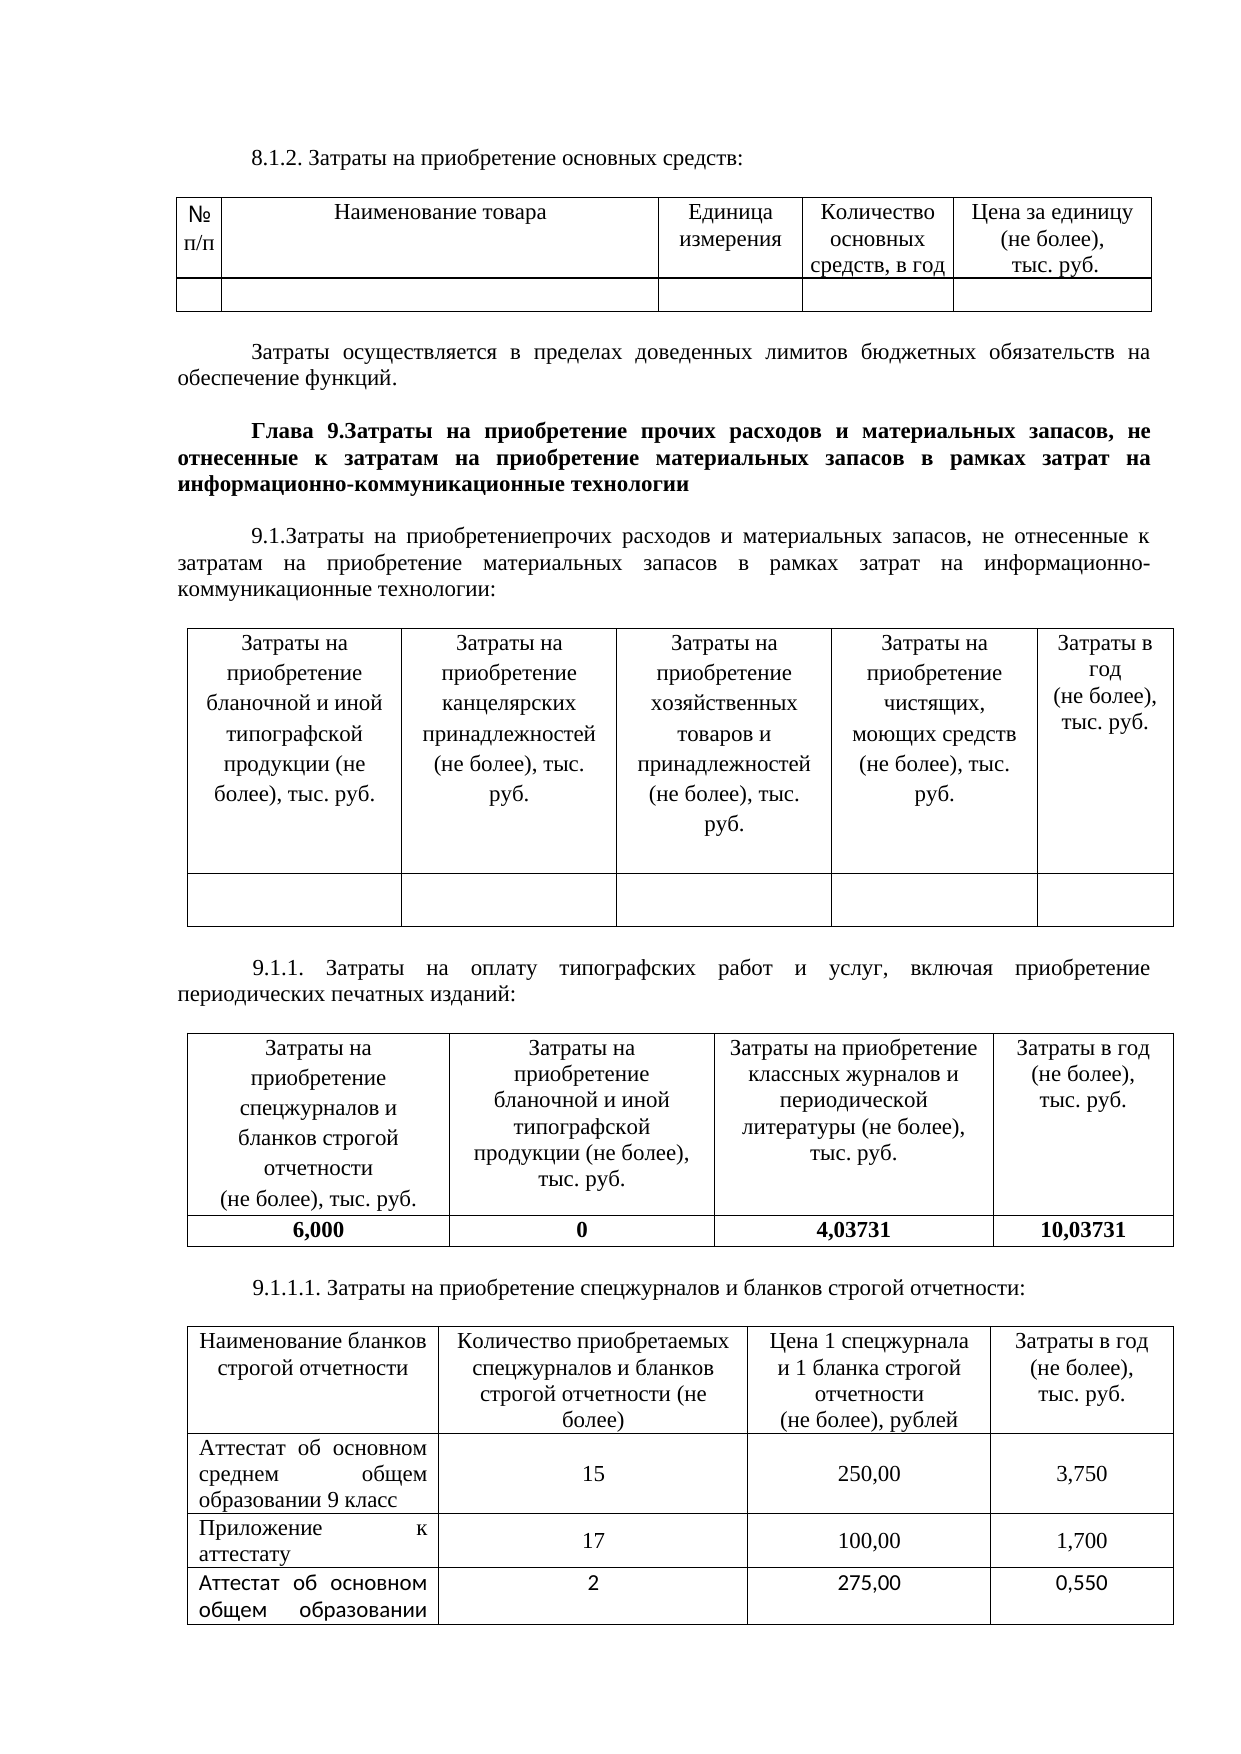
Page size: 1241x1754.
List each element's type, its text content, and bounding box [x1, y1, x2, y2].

table_cell 0 [450, 1216, 714, 1246]
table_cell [188, 1568, 438, 1624]
table_cell [659, 279, 802, 311]
table_cell 0,550 [991, 1568, 1173, 1624]
table_header Затраты на приобретение хозяйственных товаров и принадлежностей (не более), тыс. руб. [617, 629, 831, 872]
text 9.1.1. Затраты на оплату типографских работ и услуг, включая приобретение периодических печатных изданий: [177, 953, 1152, 1006]
table_header Затраты в год (не более), тыс. руб. [991, 1327, 1173, 1433]
table_cell 6,000 [188, 1216, 449, 1246]
table_header Наименование бланков строгой отчетности [188, 1327, 438, 1433]
table_header Затраты на приобретение классных журналов и периодической литературы (не более), тыс. руб. [715, 1034, 993, 1215]
table_header Цена 1 спецжурнала и 1 бланка строгой отчетности (не более), рублей [748, 1327, 990, 1433]
table_header Цена за единицу (не более), тыс. руб. [954, 198, 1151, 277]
table_cell [954, 279, 1151, 311]
text 8.1.2. Затраты на приобретение основных средств: [177, 144, 1152, 171]
table_header Наименование товара [222, 198, 658, 277]
table_header Затраты на приобретение канцелярских принадлежностей (не более), тыс. руб. [402, 629, 616, 872]
table_header Затраты на приобретение спецжурналов и бланков строгой отчетности (не более), тыс. руб. [188, 1034, 449, 1215]
table_cell 17 [439, 1514, 747, 1567]
table_header № п/п [177, 198, 221, 277]
table_cell 275,00 [748, 1568, 990, 1624]
table_cell [188, 874, 401, 926]
table_cell 1,700 [991, 1514, 1173, 1567]
text 9.1.Затраты на приобретениепрочих расходов и материальных запасов, не отнесенные к затратам на приобретение материальных запасов в рамках затрат на информационно-коммуникационные технологии: [177, 523, 1152, 602]
table_cell 4,03731 [715, 1216, 993, 1246]
table_cell [222, 279, 658, 311]
text Глава 9.Затраты на приобретение прочих расходов и материальных запасов, не отнесенные к затратам на приобретение материальных запасов в рамках затрат на информационно-коммуникационные технологии [177, 417, 1152, 496]
table_cell [177, 279, 221, 311]
table_header Затраты в год (не более), тыс. руб. [1038, 629, 1173, 872]
table_cell 250,00 [748, 1434, 990, 1513]
table_cell [1038, 874, 1173, 926]
table_cell 10,03731 [994, 1216, 1173, 1246]
table_header Затраты на приобретение бланочной и иной типографской продукции (не более), тыс. руб. [450, 1034, 714, 1215]
table_cell [803, 279, 953, 311]
table_cell Аттестат об основном среднем общем образовании 9 класс [188, 1434, 438, 1513]
table_header Количество основных средств, в год [803, 198, 953, 277]
table_cell Приложение к аттестату [188, 1514, 438, 1567]
table_cell [402, 874, 616, 926]
text Затраты осуществляется в пределах доведенных лимитов бюджетных обязательств на обеспечение функций. [177, 338, 1152, 391]
text 9.1.1.1. Затраты на приобретение спецжурналов и бланков строгой отчетности: [177, 1273, 1152, 1300]
table_cell 3,750 [991, 1434, 1173, 1513]
table_cell [617, 874, 831, 926]
table_cell [832, 874, 1037, 926]
table_header Единица измерения [659, 198, 802, 277]
table_header Затраты на приобретение бланочной и иной типографской продукции (не более), тыс. руб. [188, 629, 401, 872]
table_header Затраты на приобретение чистящих, моющих средств (не более), тыс. руб. [832, 629, 1037, 872]
table_cell 15 [439, 1434, 747, 1513]
table_cell 2 [439, 1568, 747, 1624]
table_header Количество приобретаемых спецжурналов и бланков строгой отчетности (не более) [439, 1327, 747, 1433]
table_header Затраты в год (не более), тыс. руб. [994, 1034, 1173, 1215]
table_cell 100,00 [748, 1514, 990, 1567]
